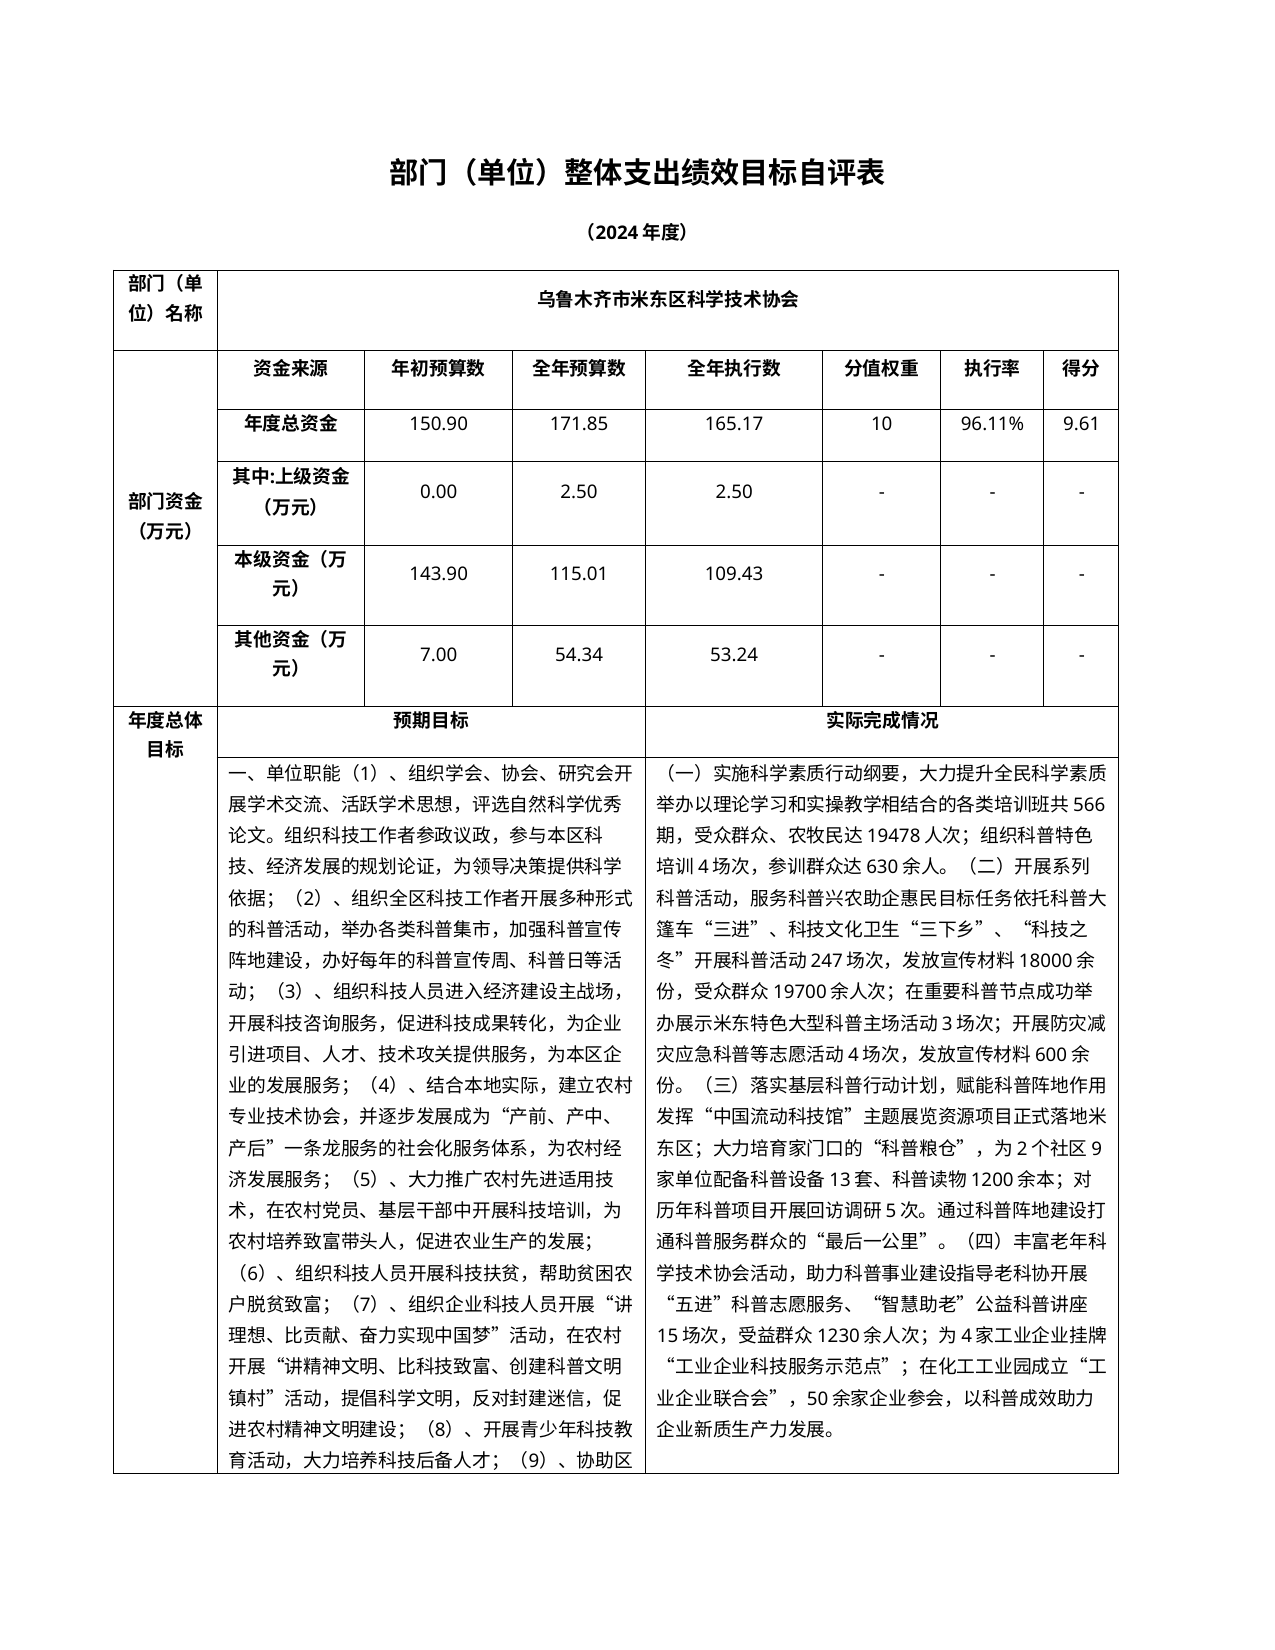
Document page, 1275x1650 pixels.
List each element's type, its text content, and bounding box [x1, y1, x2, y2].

table_cell 7.00 [365, 626, 512, 706]
table_cell 分值权重 [823, 351, 940, 409]
table_cell - [1044, 626, 1118, 706]
table_cell 2.50 [646, 462, 822, 545]
table_cell 165.17 [646, 410, 822, 461]
text 部门（单位）整体支出绩效目标自评表 [187, 150, 1087, 192]
table_cell - [941, 546, 1043, 625]
table_cell 全年执行数 [646, 351, 822, 409]
table_cell 150.90 [365, 410, 512, 461]
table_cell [646, 758, 1118, 1473]
table_cell - [823, 546, 940, 625]
table_cell 年初预算数 [365, 351, 512, 409]
table_cell 2.50 [513, 462, 645, 545]
table_cell 实际完成情况 [646, 707, 1118, 757]
table_cell 资金来源 [218, 351, 364, 409]
table_cell - [823, 626, 940, 706]
text （2024年度） [187, 219, 1087, 245]
table_cell 109.43 [646, 546, 822, 625]
table_cell 143.90 [365, 546, 512, 625]
table_cell 得分 [1044, 351, 1118, 409]
table_cell 10 [823, 410, 940, 461]
table_cell 115.01 [513, 546, 645, 625]
table_cell - [941, 462, 1043, 545]
table_cell 9.61 [1044, 410, 1118, 461]
table_cell - [1044, 546, 1118, 625]
table_cell 年度总资金 [218, 410, 364, 461]
table_cell 54.34 [513, 626, 645, 706]
table_cell - [1044, 462, 1118, 545]
table_cell 年度总体目标 [114, 707, 217, 1473]
table_cell 53.24 [646, 626, 822, 706]
table_cell 其中:上级资金（万元） [218, 462, 364, 545]
table_cell 96.11% [941, 410, 1043, 461]
table_cell 其他资金（万元） [218, 626, 364, 706]
table_cell 本级资金（万元） [218, 546, 364, 625]
table_cell - [941, 626, 1043, 706]
table_cell 171.85 [513, 410, 645, 461]
table_header 部门（单位）名称 [114, 271, 217, 350]
table_header 乌鲁木齐市米东区科学技术协会 [218, 271, 1118, 350]
table_cell 全年预算数 [513, 351, 645, 409]
table_cell 部门资金（万元） [114, 351, 217, 706]
table_cell - [823, 462, 940, 545]
table_cell 预期目标 [218, 707, 645, 757]
table_cell 执行率 [941, 351, 1043, 409]
table_cell 0.00 [365, 462, 512, 545]
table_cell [218, 758, 645, 1473]
